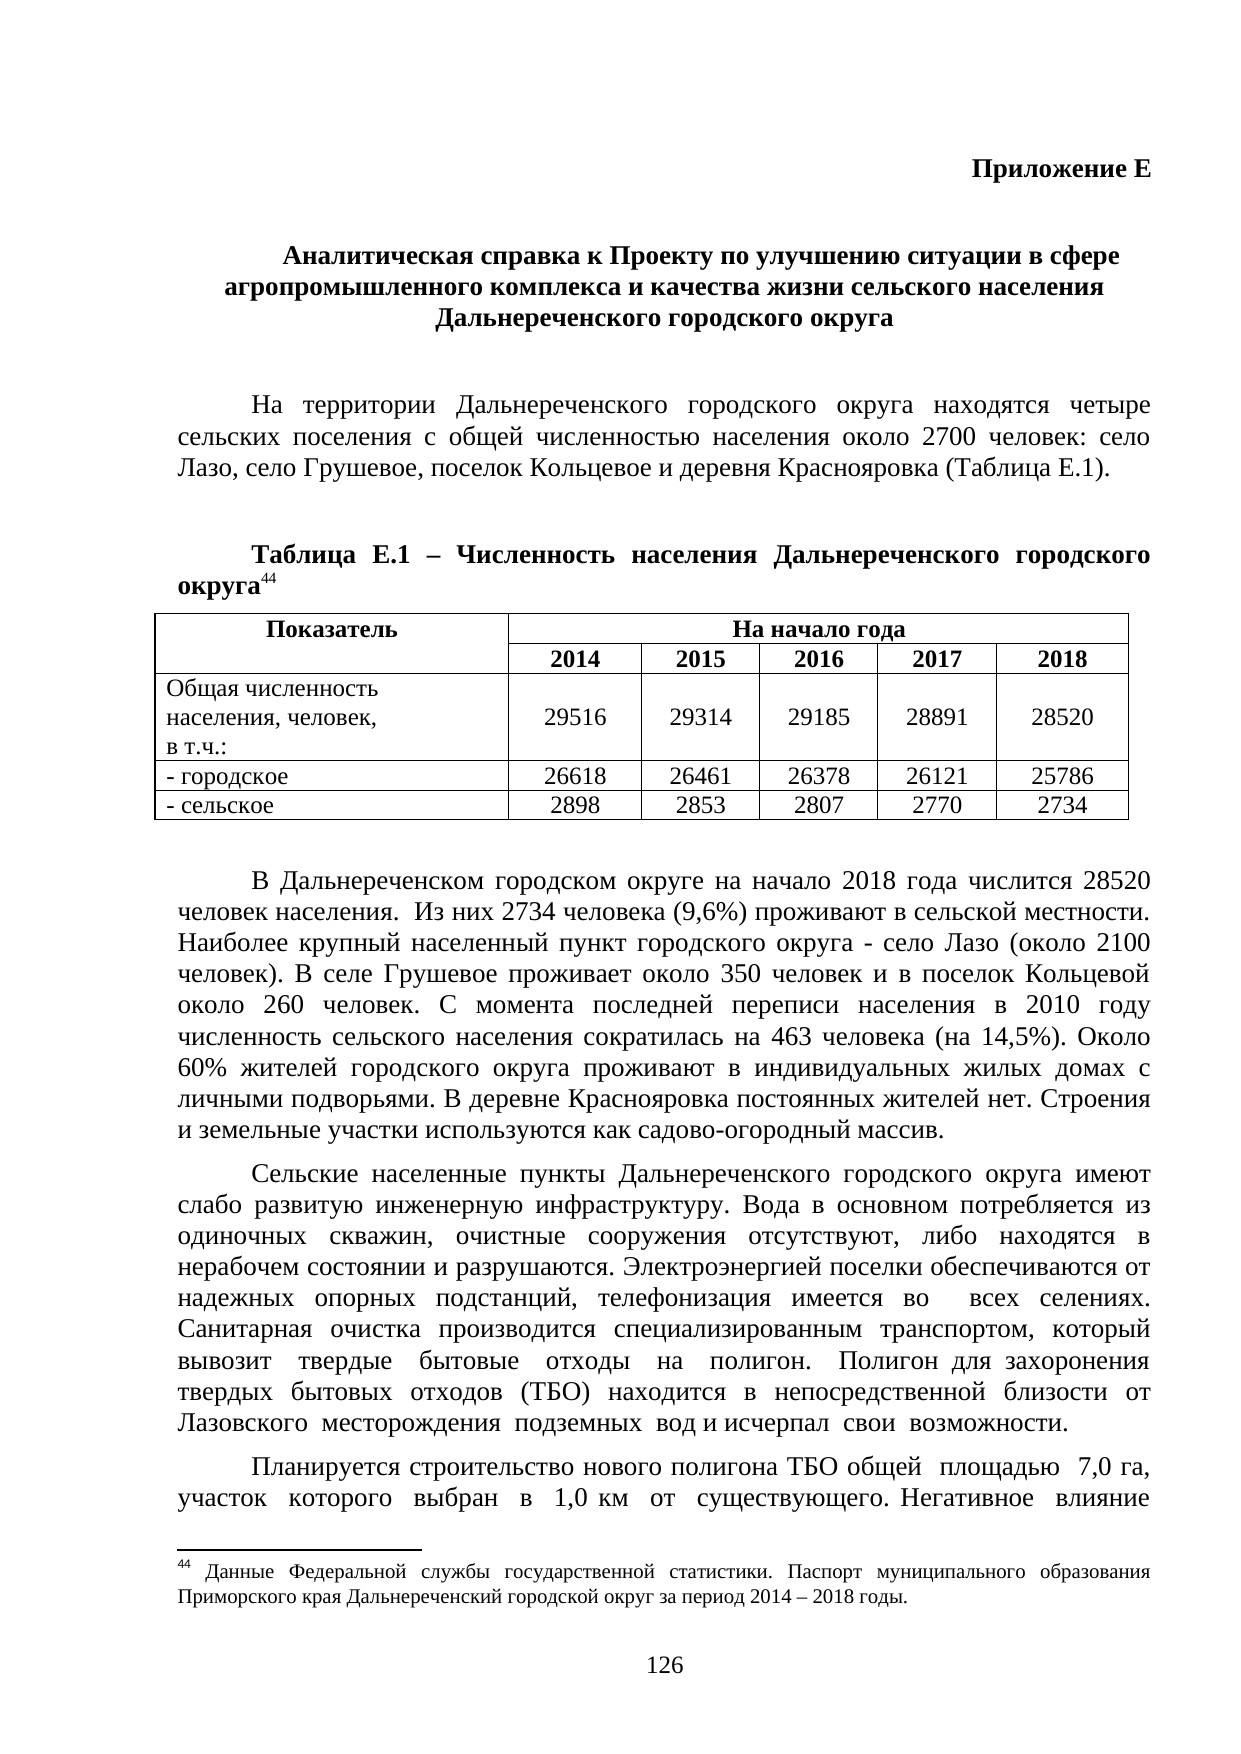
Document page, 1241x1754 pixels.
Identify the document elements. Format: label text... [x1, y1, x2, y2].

table_cell - сельское [156, 791, 508, 819]
table_cell 28520 [997, 674, 1128, 760]
table_cell 28891 [878, 674, 996, 760]
table_cell 2016 [760, 644, 877, 672]
text Таблица Е.1 – Численность населения Дальнереченского городского округа [177, 538, 1152, 600]
table_cell 29314 [642, 674, 759, 760]
table_cell 2014 [509, 644, 641, 672]
table_cell 2018 [997, 644, 1128, 672]
table_cell 2853 [642, 791, 759, 819]
table_cell 2017 [878, 644, 996, 672]
text Приложение Е [177, 152, 1152, 183]
text Сельские населенные пункты Дальнереченского городского округа имеют слабо развитую инженерную инфраструктуру. Вода в основном потребляется из одиночных скважин, очистные сооружения отсутствуют, либо находятся в нерабочем состоянии и разрушаются. Электроэнергией поселки обеспечиваются от надежных опорных подстанций, телефонизация имеется во всех селениях. Санитарная очистка производится специализированным транспортом, который вывозит твердые бытовые отходы на полигон. Полигон для захоронения твердых бытовых отходов (ТБО) находится в непосредственной близости от Лазовского месторождения подземных вод и исчерпал свои возможности. [177, 1157, 1152, 1437]
table_header На начало года [509, 614, 1128, 643]
text Аналитическая справка к Проекту по улучшению ситуации в сфере агропромышленного комплекса и качества жизни сельского населения Дальнереченского городского округа [177, 239, 1152, 332]
table_cell 26461 [642, 761, 759, 789]
table_cell 29516 [509, 674, 641, 760]
table_cell 2734 [997, 791, 1128, 819]
table_cell 2015 [642, 644, 759, 672]
table_cell 26121 [878, 761, 996, 789]
table_cell 26618 [509, 761, 641, 789]
table_cell 2770 [878, 791, 996, 819]
table_cell - городское [156, 761, 508, 789]
table_header Показатель [156, 614, 508, 672]
table_cell 25786 [997, 761, 1128, 789]
table_cell Общая численность населения, человек, в т.ч.: [156, 674, 508, 760]
table_cell 29185 [760, 674, 877, 760]
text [177, 1450, 1152, 1512]
text На территории Дальнереченского городского округа находятся четыре сельских поселения с общей численностью населения около 2700 человек: село Лазо, село Грушевое, поселок Кольцевое и деревня Краснояровка (Таблица Е.1). [177, 388, 1152, 482]
table_cell 2898 [509, 791, 641, 819]
text В Дальнереченском городском округе на начало 2018 года числится 28520 человек населения. Из них 2734 человека (9,6%) проживают в сельской местности. Наиболее крупный населенный пункт городского округа - село Лазо (около 2100 человек). В селе Грушевое проживает около 350 человек и в поселок Кольцевой около 260 человек. С момента последней переписи населения в 2010 году численность сельского населения сократилась на 463 человека (на 14,5%). Около 60% жителей городского округа проживают в индивидуальных жилых домах с личными подворьями. В деревне Краснояровка постоянных жителей нет. Строения и земельные участки используются как садово-огородный массив. [177, 864, 1152, 1144]
table_cell 2807 [760, 791, 877, 819]
table_cell 26378 [760, 761, 877, 789]
